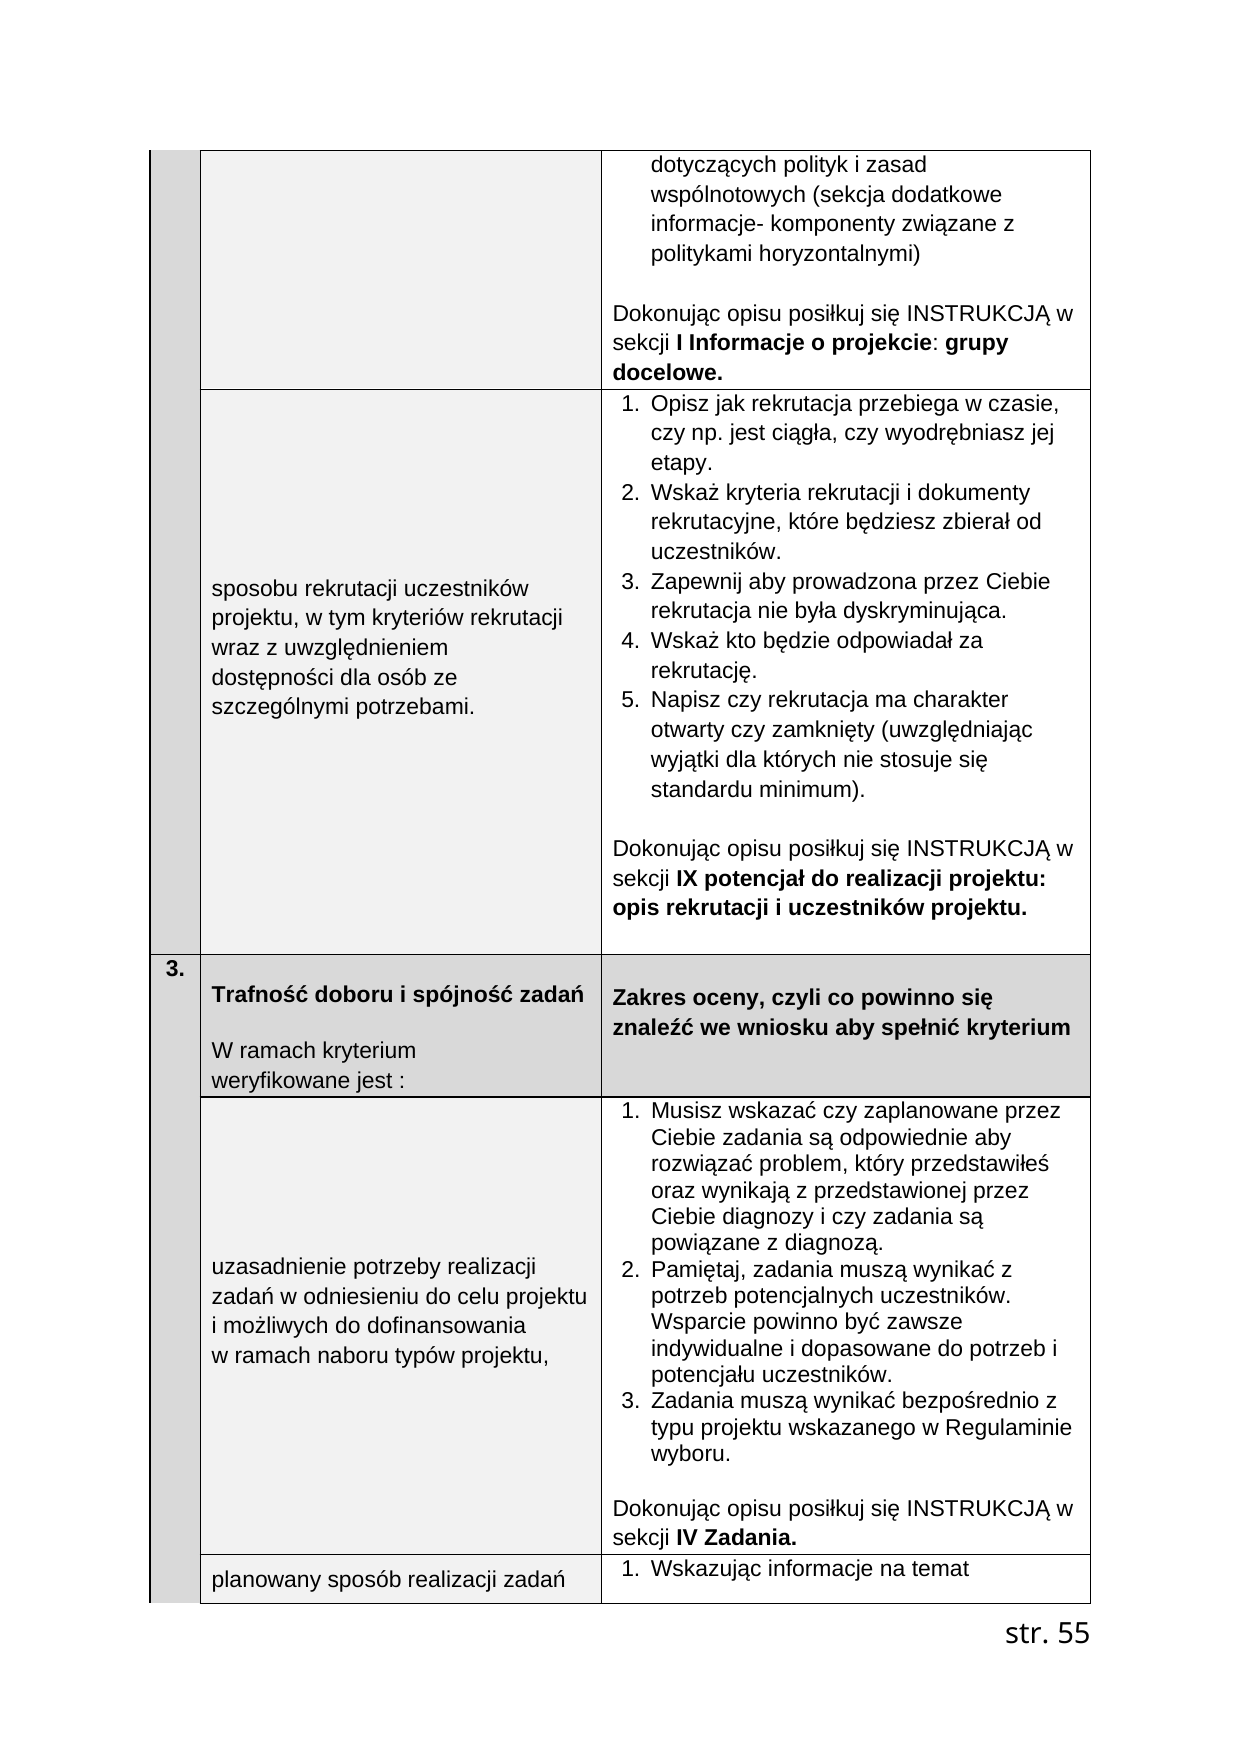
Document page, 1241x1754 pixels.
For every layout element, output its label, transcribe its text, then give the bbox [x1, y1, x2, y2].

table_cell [201, 1555, 601, 1603]
table_cell 3. [151, 955, 200, 1603]
table_cell sposobu rekrutacji uczestników projektu, w tym kryteriów rekrutacji wraz z uwzględnieniem dostępności dla osób ze szczególnymi potrzebami. [201, 390, 601, 954]
table_cell Musisz wskazać czy zaplanowane przez Ciebie zadania są odpowiednie aby rozwiązać problem, który przedstawiłeś oraz wynikają z przedstawionej przez Ciebie diagnozy i czy zadania są powiązane z diagnozą. Pamiętaj, zadania muszą wynikać z potrzeb potencjalnych uczestników. Wsparcie powinno być zawsze indywidualne i dopasowane do potrzeb i potencjału uczestników. Zadania muszą wynikać bezpośrednio z typu projektu wskazanego w Regulaminie wyboru. Dokonując opisu posiłkuj się INSTRUKCJĄ w sekcji IV Zadania. [602, 1098, 1090, 1554]
table_cell Zakres oceny, czyli co powinno się znaleźć we wniosku aby spełnić kryterium [602, 955, 1090, 1096]
table_cell uzasadnienie potrzeby realizacji zadań w odniesieniu do celu projektu i możliwych do dofinansowania w ramach naboru typów projektu, [201, 1098, 601, 1554]
table_cell Trafność doboru i spójność zadań W ramach kryterium weryfikowane jest : [201, 955, 601, 1096]
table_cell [602, 151, 1090, 388]
table_cell Opisz jak rekrutacja przebiega w czasie, czy np. jest ciągła, czy wyodrębniasz jej etapy. Wskaż kryteria rekrutacji i dokumenty rekrutacyjne, które będziesz zbierał od uczestników. Zapewnij aby prowadzona przez Ciebie rekrutacja nie była dyskryminująca. Wskaż kto będzie odpowiadał za rekrutację. Napisz czy rekrutacja ma charakter otwarty czy zamknięty (uwzględniając wyjątki dla których nie stosuje się standardu minimum). Dokonując opisu posiłkuj się INSTRUKCJĄ w sekcji IX potencjał do realizacji projektu: opis rekrutacji i uczestników projektu. [602, 390, 1090, 954]
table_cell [602, 1555, 1090, 1603]
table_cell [201, 151, 601, 388]
